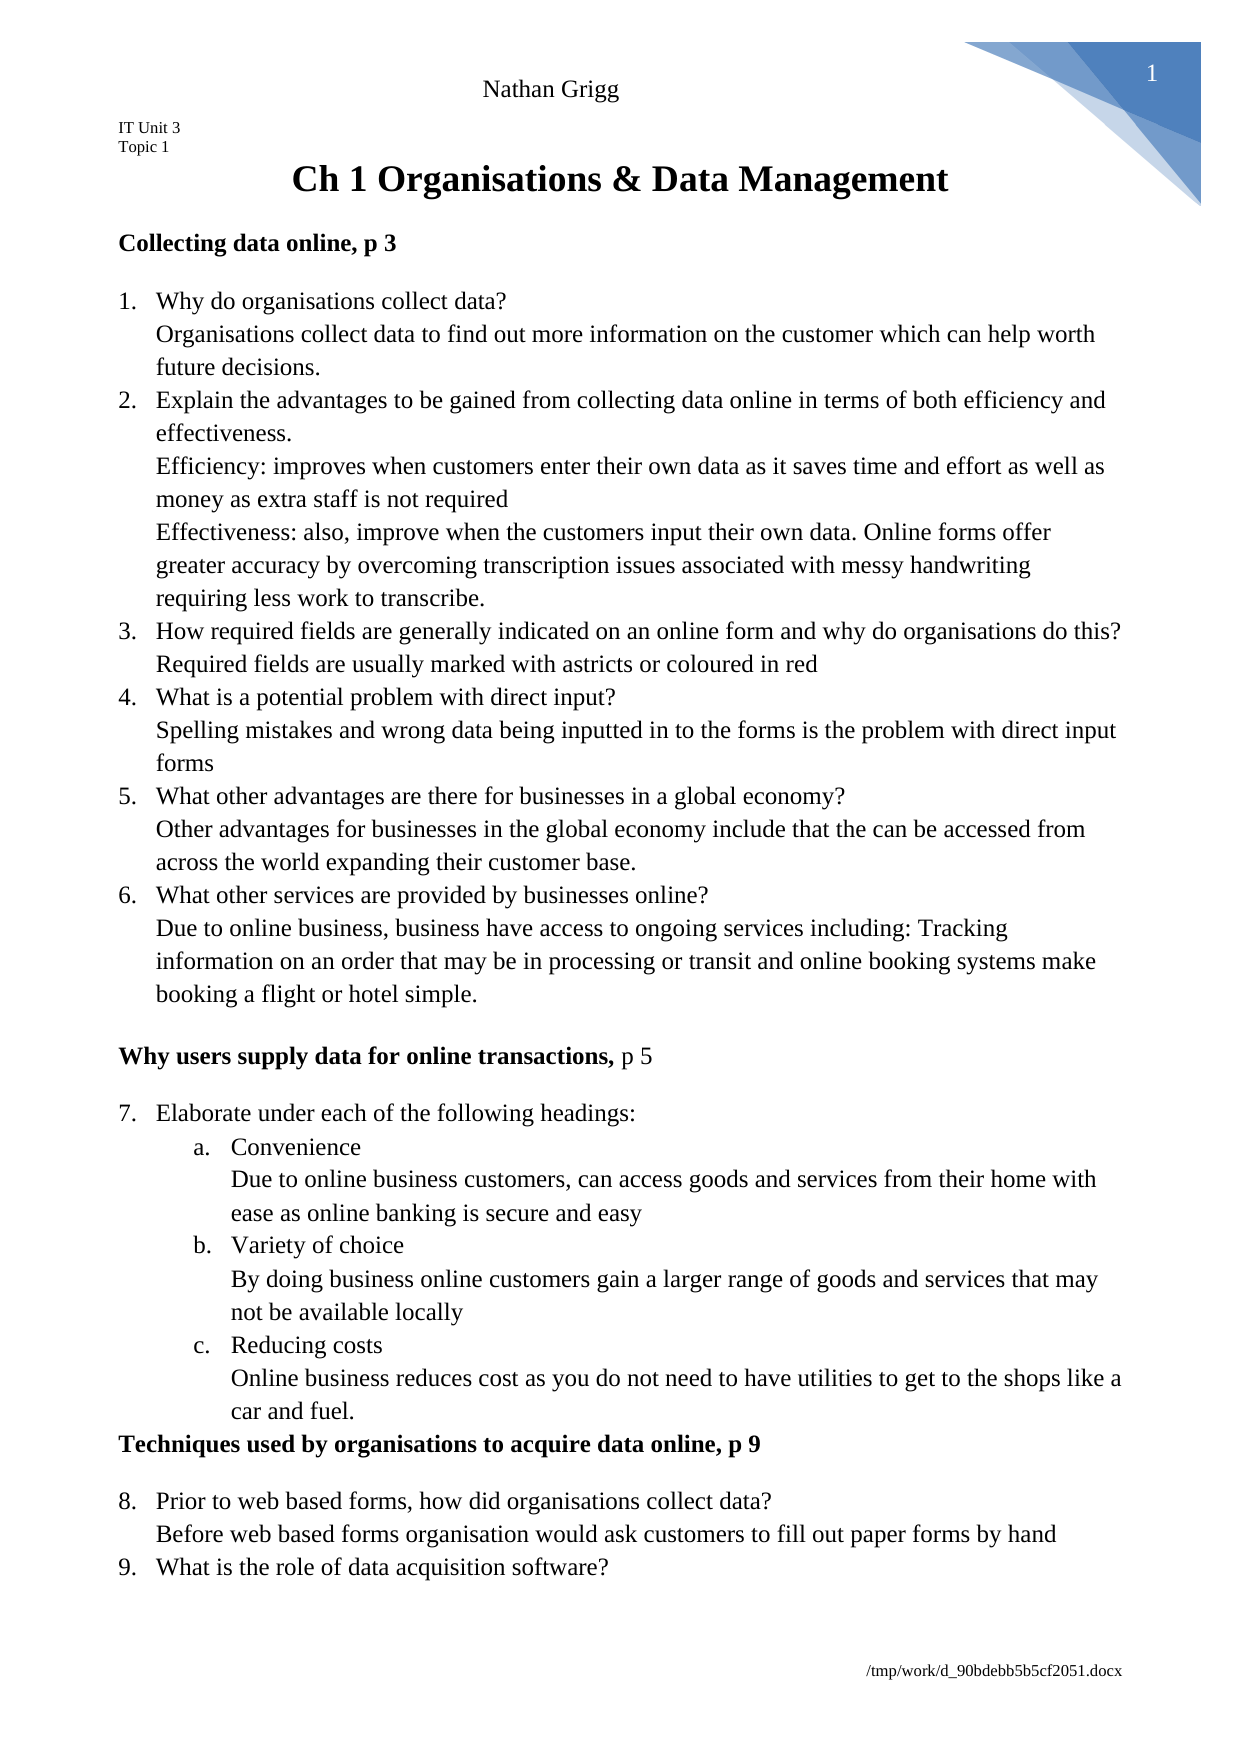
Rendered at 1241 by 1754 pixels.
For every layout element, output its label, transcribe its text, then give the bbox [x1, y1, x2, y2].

list Before web based forms organisation would ask customers to fill out paper forms by hand [156, 1519, 1122, 1548]
list Why do organisations collect data? [118, 286, 1122, 314]
list What other services are provided by businesses online? [118, 880, 1122, 909]
text Collecting data online, p 3 [118, 228, 1122, 257]
list Efficiency: improves when customers enter their own data as it saves time and effort as well as money as extra staff is not required [156, 451, 1122, 513]
list Spelling mistakes and wrong data being inputted in to the forms is the problem with direct input forms [156, 715, 1122, 777]
list What is a potential problem with direct input? [118, 682, 1122, 711]
list Required fields are usually marked with astricts or coloured in red [156, 649, 1122, 678]
list Other advantages for businesses in the global economy include that the can be accessed from across the world expanding their customer base. [156, 814, 1122, 876]
list What is the role of data acquisition software? [118, 1552, 1122, 1581]
subtitle Ch 1 Organisations & Data Management [118, 156, 1122, 199]
list Convenience [193, 1132, 1122, 1160]
list Explain the advantages to be gained from collecting data online in terms of both efficiency and effectiveness. [118, 385, 1122, 447]
list What other advantages are there for businesses in a global economy? [118, 781, 1122, 810]
text Why users supply data for online transactions, p 5 [118, 1041, 1122, 1070]
text Topic 1 [118, 137, 1122, 156]
text IT Unit 3 [118, 118, 1122, 137]
list Online business reduces cost as you do not need to have utilities to get to the shops like a car and fuel. [231, 1363, 1122, 1424]
picture [963, 42, 1201, 206]
list How required fields are generally indicated on an online form and why do organisations do this? [118, 616, 1122, 645]
list Due to online business customers, can access goods and services from their home with ease as online banking is secure and easy [231, 1164, 1122, 1226]
list Variety of choice [193, 1231, 1122, 1259]
text Techniques used by organisations to acquire data online, p 9 [118, 1429, 1122, 1457]
list Due to online business, business have access to ongoing services including: Tracking information on an order that may be in processing or transit and online booking systems make booking a flight or hotel simple. [156, 913, 1122, 1008]
list Elaborate under each of the following headings: [118, 1098, 1122, 1127]
list Organisations collect data to find out more information on the customer which can help worth future decisions. [156, 319, 1122, 381]
list Prior to web based forms, how did organisations collect data? [118, 1486, 1122, 1515]
list Reducing costs [193, 1330, 1122, 1358]
list By doing business online customers gain a larger range of goods and services that may not be available locally [231, 1264, 1122, 1325]
list Effectiveness: also, improve when the customers input their own data. Online forms offer greater accuracy by overcoming transcription issues associated with messy handwriting requiring less work to transcribe. [156, 517, 1122, 612]
